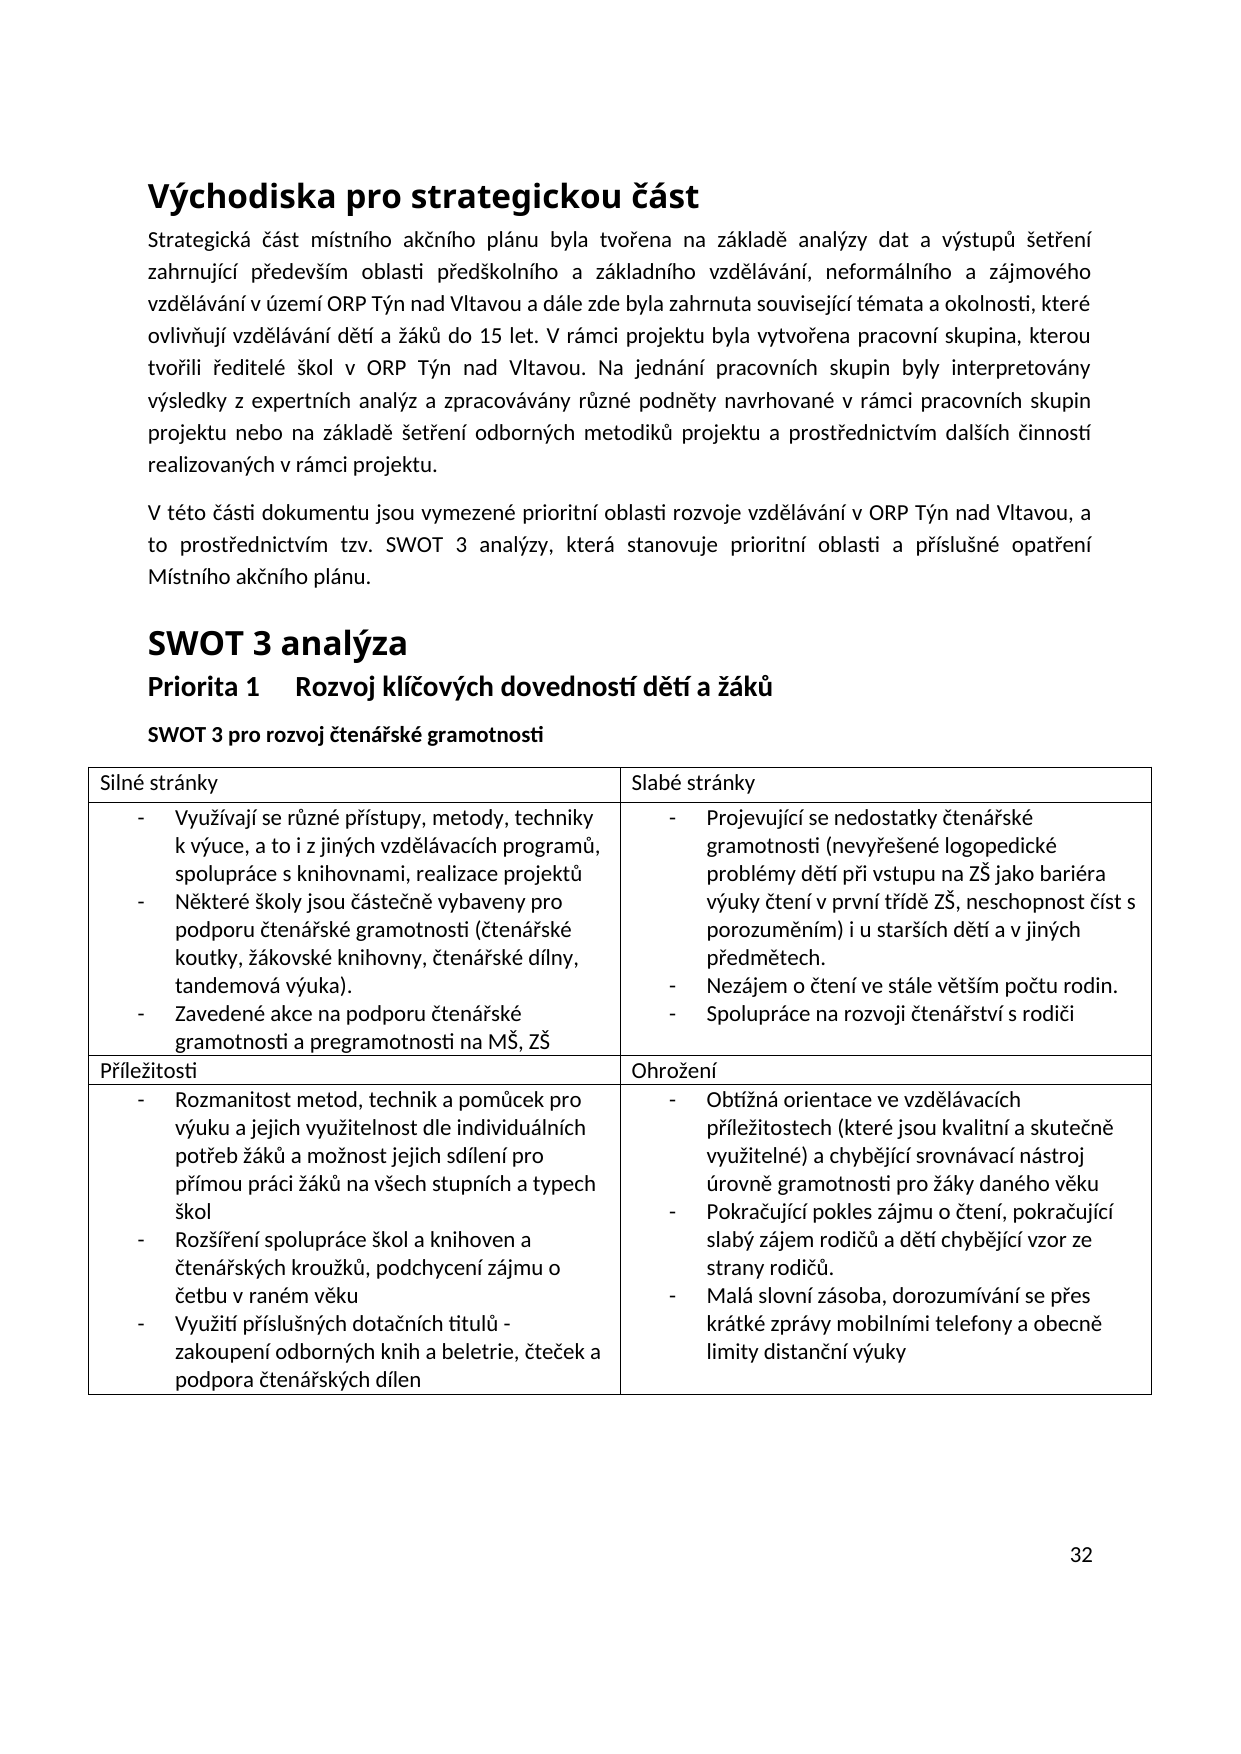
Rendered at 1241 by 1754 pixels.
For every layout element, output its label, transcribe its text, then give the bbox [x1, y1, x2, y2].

table_cell Využívají se různé přístupy, metody, techniky k výuce, a to i z jiných vzdělávacích programů, spolupráce s knihovnami, realizace projektů Některé školy jsou částečně vybaveny pro podporu čtenářské gramotnosti (čtenářské koutky, žákovské knihovny, čtenářské dílny, tandemová výuka). Zavedené akce na podporu čtenářské gramotnosti a pregramotnosti na MŠ, ZŠ [89, 803, 620, 1055]
table_cell Obtížná orientace ve vzdělávacích příležitostech (které jsou kvalitní a skutečně využitelné) a chybějící srovnávací nástroj úrovně gramotnosti pro žáky daného věku Pokračující pokles zájmu o čtení, pokračující slabý zájem rodičů a dětí chybějící vzor ze strany rodičů. Malá slovní zásoba, dorozumívání se přes krátké zprávy mobilními telefony a obecně limity distanční výuky [621, 1085, 1151, 1393]
table_cell Příležitosti [89, 1056, 620, 1084]
table_header Slabé stránky [621, 768, 1151, 802]
subtitle Východiska pro strategickou část [148, 173, 1093, 218]
text Strategická část místního akčního plánu byla tvořena na základě analýzy dat a výstupů šetření zahrnující především oblasti předškolního a základního vzdělávání, neformálního a zájmového vzdělávání v území ORP Týn nad Vltavou a dále zde byla zahrnuta související témata a okolnosti, které ovlivňují vzdělávání dětí a žáků do 15 let. V rámci projektu byla vytvořena pracovní skupina, kterou tvořili ředitelé škol v ORP Týn nad Vltavou. Na jednání pracovních skupin byly interpretovány výsledky z expertních analýz a zpracovávány různé podněty navrhované v rámci pracovních skupin projektu nebo na základě šetření odborných metodiků projektu a prostřednictvím dalších činností realizovaných v rámci projektu. [148, 225, 1093, 478]
table_cell Rozmanitost metod, technik a pomůcek pro výuku a jejich využitelnost dle individuálních potřeb žáků a možnost jejich sdílení pro přímou práci žáků na všech stupních a typech škol Rozšíření spolupráce škol a knihoven a čtenářských kroužků, podchycení zájmu o četbu v raném věku Využití příslušných dotačních titulů - zakoupení odborných knih a beletrie, čteček a podpora čtenářských dílen [89, 1085, 620, 1393]
subtitle SWOT 3 analýza [148, 619, 1093, 665]
table_cell Ohrožení [621, 1056, 1151, 1084]
text V této části dokumentu jsou vymezené prioritní oblasti rozvoje vzdělávání v ORP Týn nad Vltavou, a to prostřednictvím tzv. SWOT 3 analýzy, která stanovuje prioritní oblasti a příslušné opatření Místního akčního plánu. [148, 498, 1093, 590]
text Priorita 1 Rozvoj klíčových dovedností dětí a žáků [148, 668, 1093, 704]
table_header Silné stránky [89, 768, 620, 802]
table_cell Projevující se nedostatky čtenářské gramotnosti (nevyřešené logopedické problémy dětí při vstupu na ZŠ jako bariéra výuky čtení v první třídě ZŠ, neschopnost číst s porozuměním) i u starších dětí a v jiných předmětech. Nezájem o čtení ve stále větším počtu rodin. Spolupráce na rozvoji čtenářství s rodiči [621, 803, 1151, 1055]
text SWOT 3 pro rozvoj čtenářské gramotnosti [148, 720, 1093, 748]
